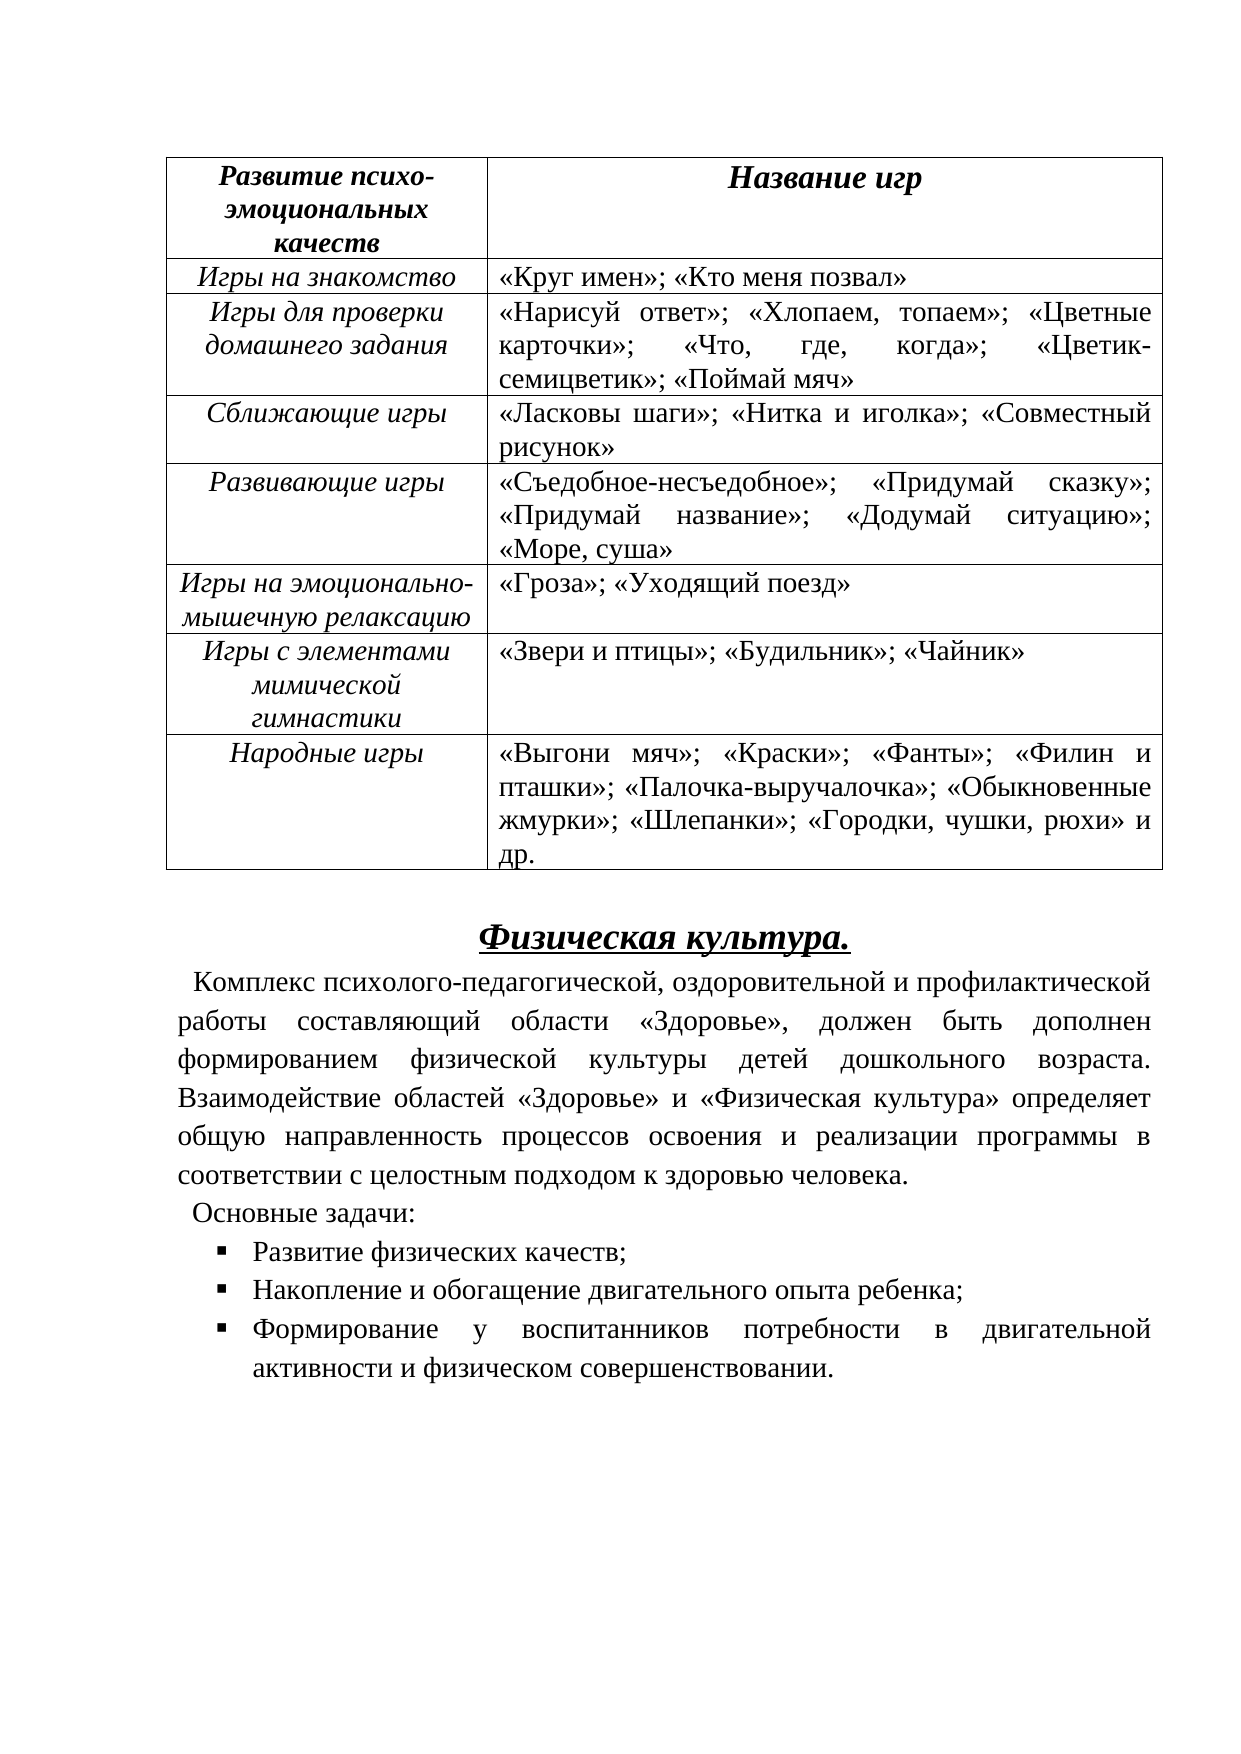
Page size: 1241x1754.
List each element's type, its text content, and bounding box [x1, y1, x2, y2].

table_cell «Ласковы шаги»; «Нитка и иголка»; «Совместный рисунок» [488, 396, 1162, 463]
table_cell Игры для проверки домашнего задания [167, 294, 487, 394]
list Развитие физических качеств; [215, 1234, 1152, 1267]
table_header Название игр [488, 158, 1162, 258]
text Комплекс психолого-педагогической, оздоровительной и профилактической работы составляющий области «Здоровье», должен быть дополнен формированием физической культуры детей дошкольного возраста. Взаимодействие областей «Здоровье» и «Физическая культура» определяет общую направленность процессов освоения и реализации программы в соответствии с целостным подходом к здоровью человека. [177, 964, 1152, 1190]
table_cell Развивающие игры [167, 464, 487, 564]
text Физическая культура. [177, 914, 1152, 958]
table_cell Игры на знакомство [167, 259, 487, 293]
table_cell Сближающие игры [167, 396, 487, 463]
list Накопление и обогащение двигательного опыта ребенка; [215, 1272, 1152, 1306]
table_cell «Выгони мяч»; «Краски»; «Фанты»; «Филин и пташки»; «Палочка-выручалочка»; «Обыкновенные жмурки»; «Шлепанки»; «Городки, чушки, рюхи» и др. [488, 735, 1162, 869]
table_cell Игры с элементами мимической гимнастики [167, 634, 487, 734]
table_cell «Гроза»; «Уходящий поезд» [488, 565, 1162, 632]
table_cell «Звери и птицы»; «Будильник»; «Чайник» [488, 634, 1162, 734]
table_cell Игры на эмоционально-мышечную релаксацию [167, 565, 487, 632]
table_cell «Круг имен»; «Кто меня позвал» [488, 259, 1162, 293]
text Основные задачи: [177, 1195, 1152, 1229]
table_cell «Съедобное-несъедобное»; «Придумай сказку»; «Придумай название»; «Додумай ситуацию»; «Море, суша» [488, 464, 1162, 564]
table_cell «Нарисуй ответ»; «Хлопаем, топаем»; «Цветные карточки»; «Что, где, когда»; «Цветик-семицветик»; «Поймай мяч» [488, 294, 1162, 394]
list Формирование у воспитанников потребности в двигательной активности и физическом совершенствовании. [215, 1311, 1152, 1383]
table_cell Народные игры [167, 735, 487, 869]
table_header Развитие психо-эмоциональных качеств [167, 158, 487, 258]
